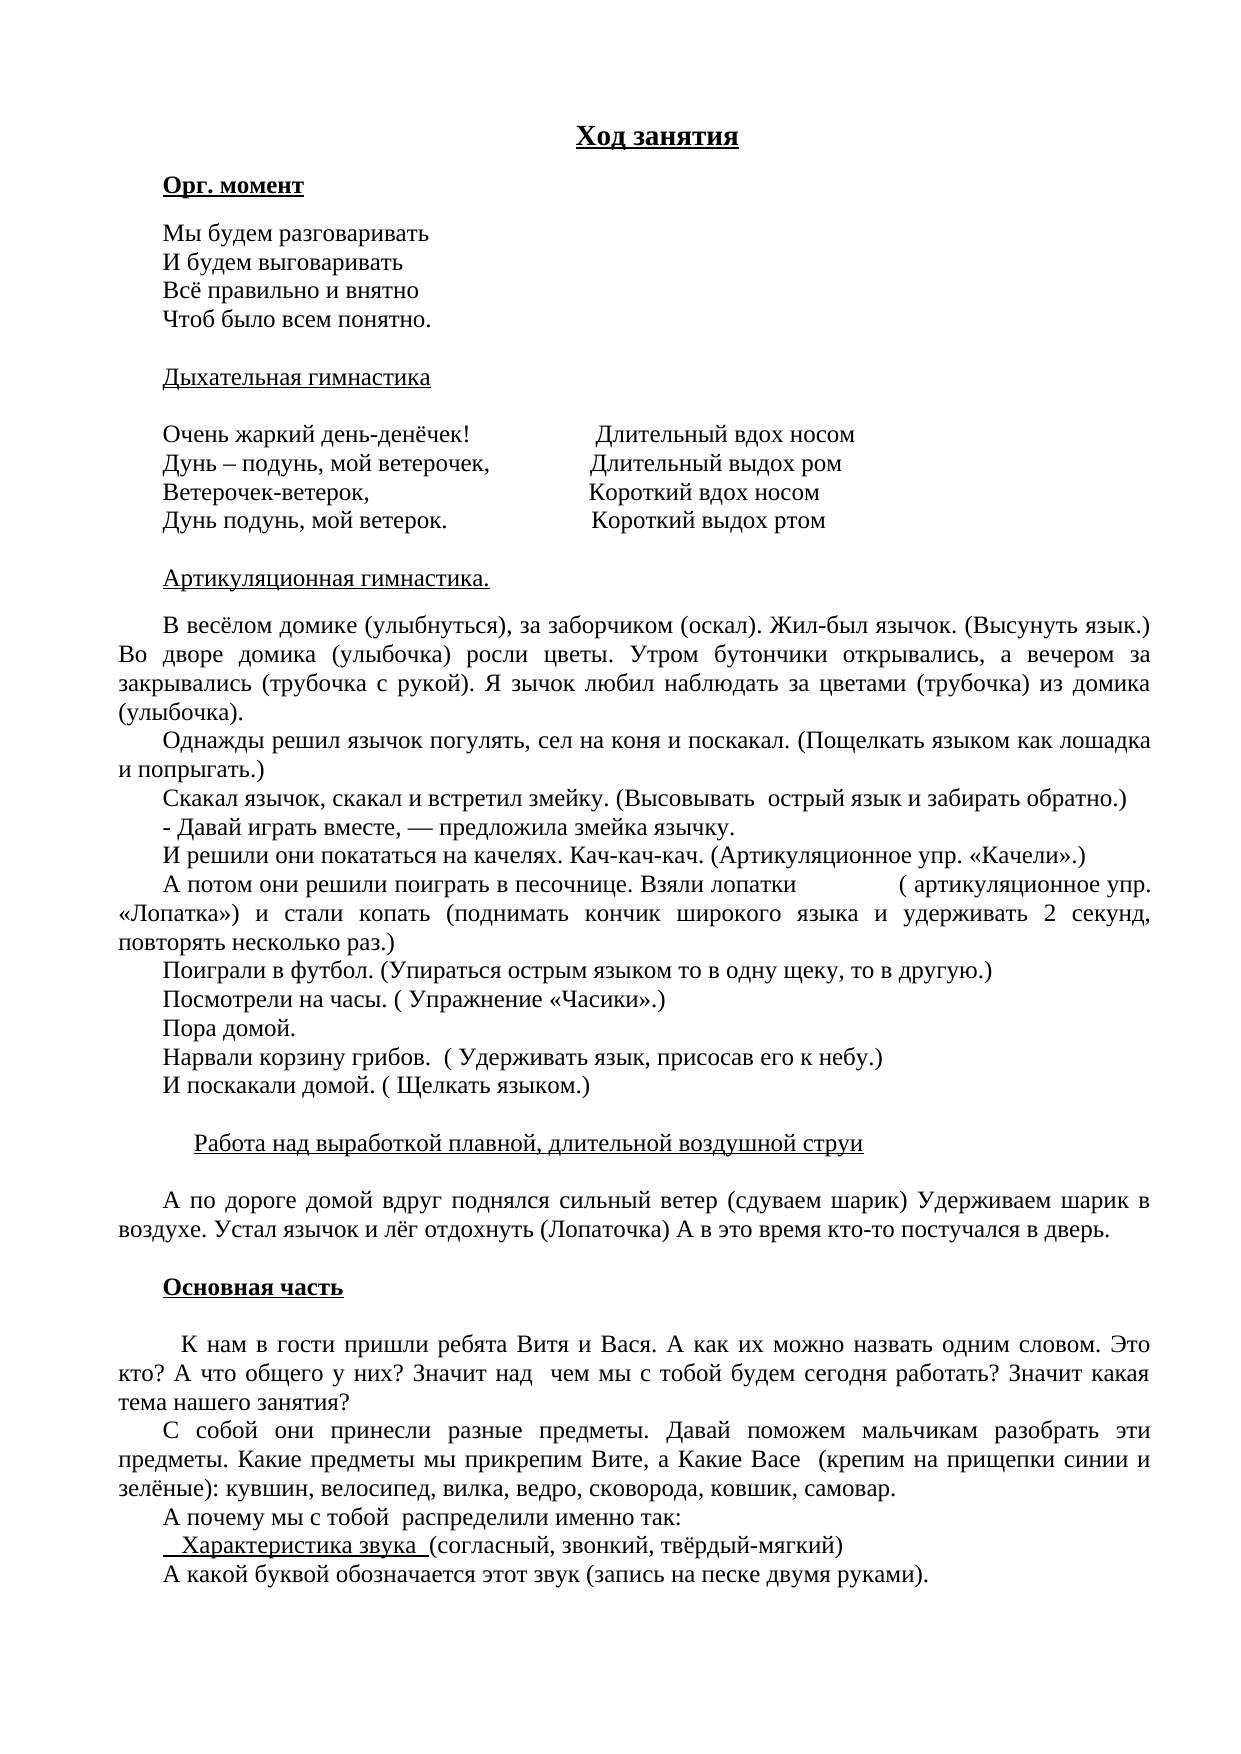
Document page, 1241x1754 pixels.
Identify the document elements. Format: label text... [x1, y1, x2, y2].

text Всё правильно и внятно [118, 275, 1152, 304]
text Скакал язычок, скакал и встретил змейку. (Высовывать острый язык и забирать обратно.) [118, 783, 1152, 812]
text А потом они решили поиграть в песочнице. Взяли лопатки ( артикуляционное упр. «Лопатка») и стали копать (поднимать кончик широкого языка и удерживать 2 секунд, повторять несколько раз.) [118, 869, 1152, 955]
text А какой буквой обозначается этот звук (запись на песке двумя руками). [118, 1559, 1152, 1588]
text Поиграли в футбол. (Упираться острым языком то в одну щеку, то в другую.) [118, 955, 1152, 984]
text Мы будем разговаривать [118, 218, 1152, 247]
text Однажды решил язычок погулять, сел на коня и поскакал. (Пощелкать языком как лошадка и попрыгать.) [118, 725, 1152, 783]
text А по дороге домой вдруг поднялся сильный ветер (сдуваем шарик) Удерживаем шарик в воздухе. Устал язычок и лёг отдохнуть (Лопаточка) А в это время кто-то постучался в дверь. [118, 1185, 1152, 1243]
text Дыхательная гимнастика [118, 362, 1152, 390]
text Пора домой. [118, 1013, 1152, 1042]
text Посмотрели на часы. ( Упражнение «Часики».) [118, 984, 1152, 1013]
text Дунь подунь, мой ветерок. Короткий выдох ртом [118, 505, 1152, 534]
text В весёлом домике (улыбнуться), за заборчиком (оскал). Жил-был язычок. (Высунуть язык.) Во дворе домика (улыбочка) росли цветы. Утром бутончики открывались, а вечером за закрывались (трубочка с рукой). Я зычок любил наблюдать за цветами (трубочка) из домика (улыбочка). [118, 610, 1152, 725]
text Артикуляционная гимнастика. [118, 563, 1152, 592]
text Орг. момент [118, 170, 1152, 199]
text И будем выговаривать [118, 247, 1152, 275]
text Характеристика звука (согласный, звонкий, твёрдый-мягкий) [118, 1530, 1152, 1559]
text К нам в гости пришли ребята Витя и Вася. А как их можно назвать одним словом. Это кто? А что общего у них? Значит над чем мы с тобой будем сегодня работать? Значит какая тема нашего занятия? [118, 1329, 1152, 1415]
text А почему мы с тобой распределили именно так: [118, 1502, 1152, 1530]
text С собой они принесли разные предметы. Давай поможем мальчикам разобрать эти предметы. Какие предметы мы прикрепим Вите, а Какие Васе (крепим на прищепки синии и зелёные): кувшин, велосипед, вилка, ведро, сковорода, ковшик, самовар. [118, 1415, 1152, 1502]
text Работа над выработкой плавной, длительной воздушной струи [149, 1128, 1152, 1157]
text Дунь – подунь, мой ветерочек, Длительный выдох ром [118, 448, 1152, 477]
text Нарвали корзину грибов. ( Удерживать язык, присосав его к небу.) [118, 1042, 1152, 1070]
text Ход занятия [118, 118, 1152, 152]
text И поскакали домой. ( Щелкать языком.) [118, 1070, 1152, 1099]
text - Давай играть вместе, — предложила змейка язычку. [118, 812, 1152, 840]
text Чтоб было всем понятно. [118, 304, 1152, 333]
text Ветерочек-ветерок, Короткий вдох носом [118, 477, 1152, 505]
text Основная часть [118, 1272, 1152, 1300]
text Очень жаркий день-денёчек! Длительный вдох носом [118, 419, 1152, 448]
text И решили они покататься на качелях. Кач-кач-кач. (Артикуляционное упр. «Качели».) [118, 840, 1152, 869]
